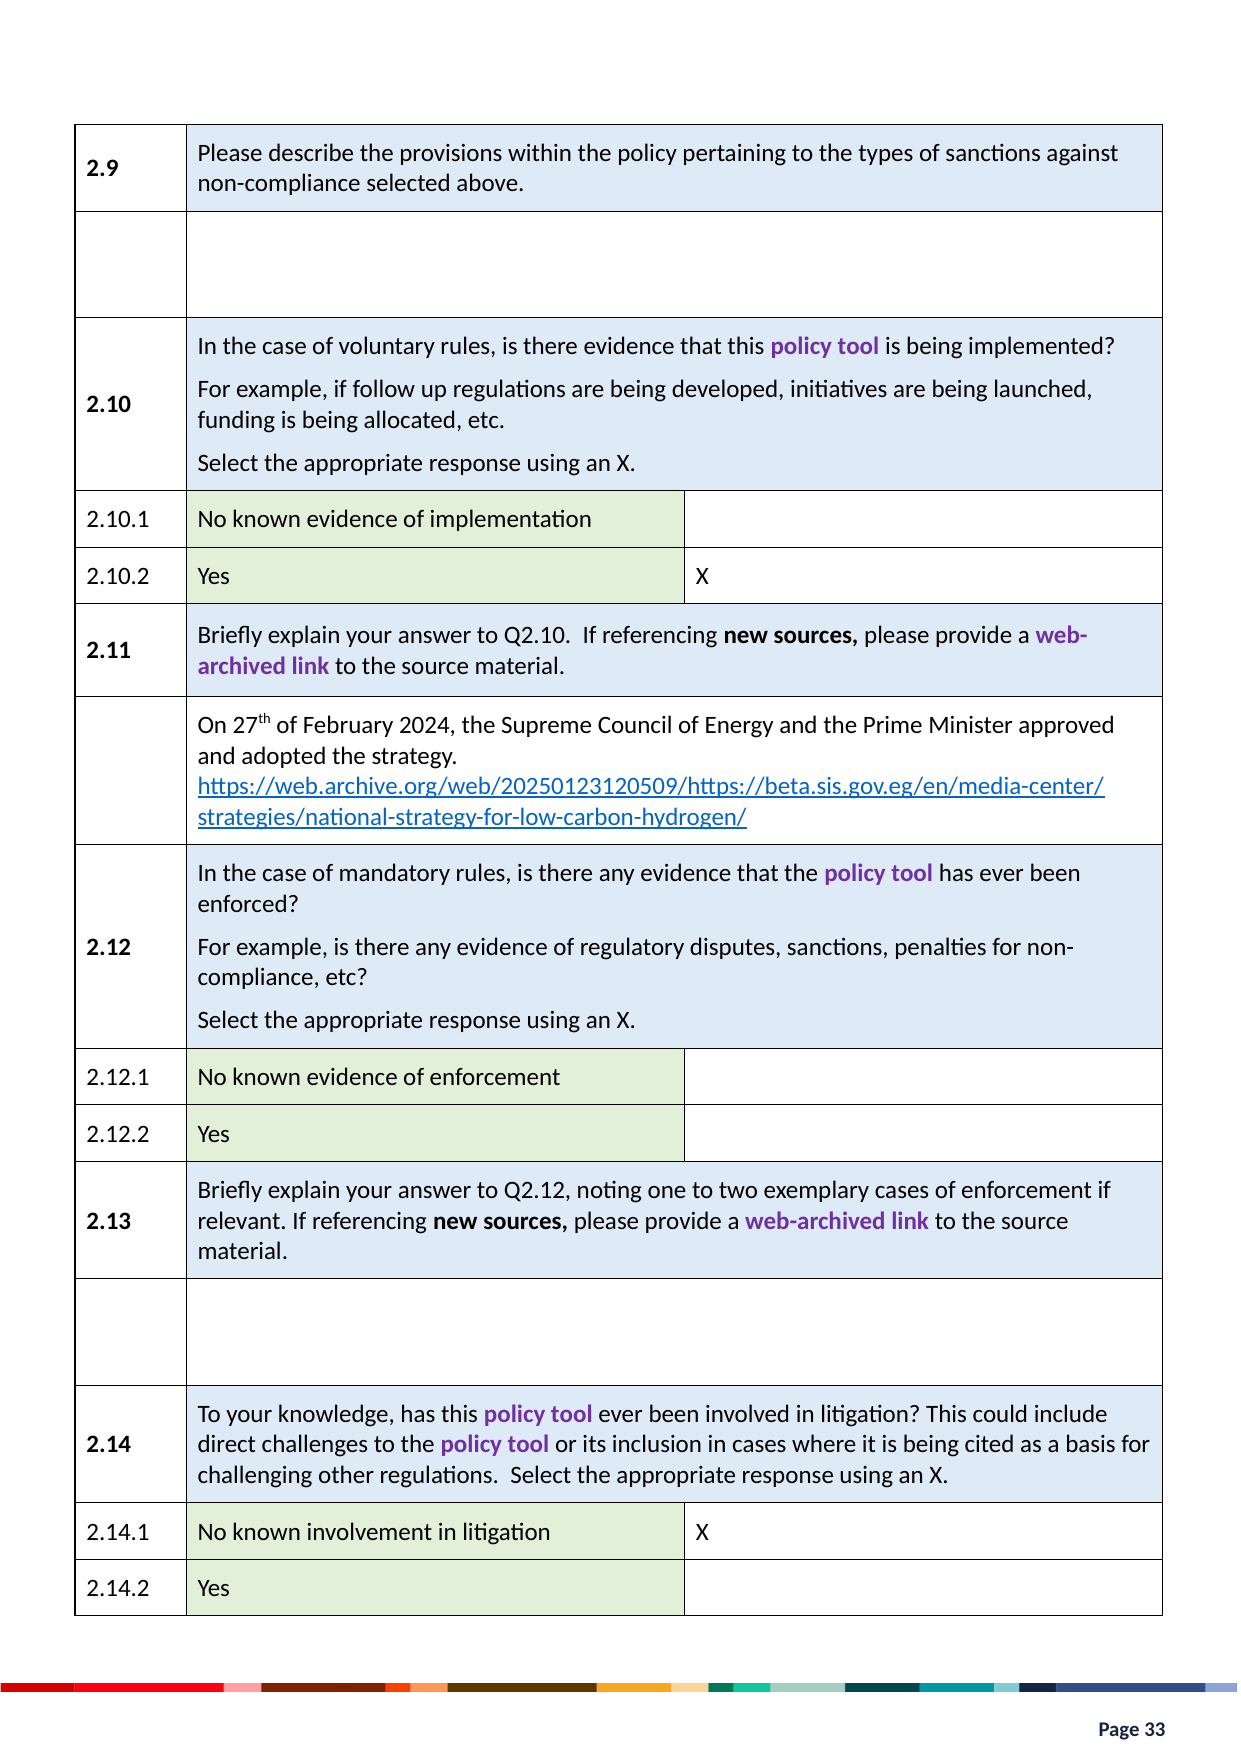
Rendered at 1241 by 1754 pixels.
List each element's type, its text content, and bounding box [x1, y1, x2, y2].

table_cell No known evidence of enforcement [187, 1049, 684, 1104]
table_cell [76, 212, 186, 317]
table_cell In the case of mandatory rules, is there any evidence that the policy tool has ever been enforced? For example, is there any evidence of regulatory disputes, sanctions, penalties for non-compliance, etc? Select the appropriate response using an X. [187, 845, 1162, 1048]
table_cell Briefly explain your answer to Q2.12, noting one to two exemplary cases of enforcement if relevant. If referencing new sources, please provide a web-archived link to the source material. [187, 1162, 1162, 1278]
table_cell [76, 1279, 186, 1384]
table_cell Please describe the provisions within the policy pertaining to the types of sanctions against non-compliance selected above. [187, 125, 1162, 211]
table_cell X [685, 548, 1162, 603]
table_cell 2.14 [76, 1386, 186, 1502]
table_cell Yes [187, 548, 684, 603]
table_cell To your knowledge, has this policy tool ever been involved in litigation? This could include direct challenges to the policy tool or its inclusion in cases where it is being cited as a basis for challenging other regulations. Select the appropriate response using an X. [187, 1386, 1162, 1502]
table_cell [187, 212, 1162, 317]
table_cell 2.13 [76, 1162, 186, 1278]
table_cell 2.10.2 [76, 548, 186, 603]
table_cell [187, 1279, 1162, 1384]
table_cell [76, 697, 186, 844]
table_cell [685, 491, 1162, 547]
table_cell 2.14.2 [76, 1560, 186, 1615]
table_cell X [685, 1503, 1162, 1559]
table_cell Yes [187, 1560, 684, 1615]
table_cell On 27th of February 2024, the Supreme Council of Energy and the Prime Minister approved and adopted the strategy. https://web.archive.org/web/20250123120509/https://beta.sis.gov.eg/en/media-center/strategies/national-strategy-for-low-carbon-hydrogen/ [187, 697, 1162, 844]
table_cell 2.12.2 [76, 1105, 186, 1161]
table_cell [685, 1049, 1162, 1104]
table_cell 2.12 [76, 845, 186, 1048]
table_cell No known evidence of implementation [187, 491, 684, 547]
table_cell 2.12.1 [76, 1049, 186, 1104]
table_cell No known involvement in litigation [187, 1503, 684, 1559]
table_cell 2.11 [76, 604, 186, 696]
table_cell Yes [187, 1105, 684, 1161]
table_cell [685, 1105, 1162, 1161]
table_cell [685, 1560, 1162, 1615]
table_cell 2.14.1 [76, 1503, 186, 1559]
table_cell 2.10.1 [76, 491, 186, 547]
picture [0, 1683, 1236, 1692]
table_cell Briefly explain your answer to Q2.10. If referencing new sources, please provide a web-archived link to the source material. [187, 604, 1162, 696]
table_cell In the case of voluntary rules, is there evidence that this policy tool is being implemented? For example, if follow up regulations are being developed, initiatives are being launched, funding is being allocated, etc. Select the appropriate response using an X. [187, 318, 1162, 490]
table_cell 2.10 [76, 318, 186, 490]
table_cell 2.9 [76, 125, 186, 211]
